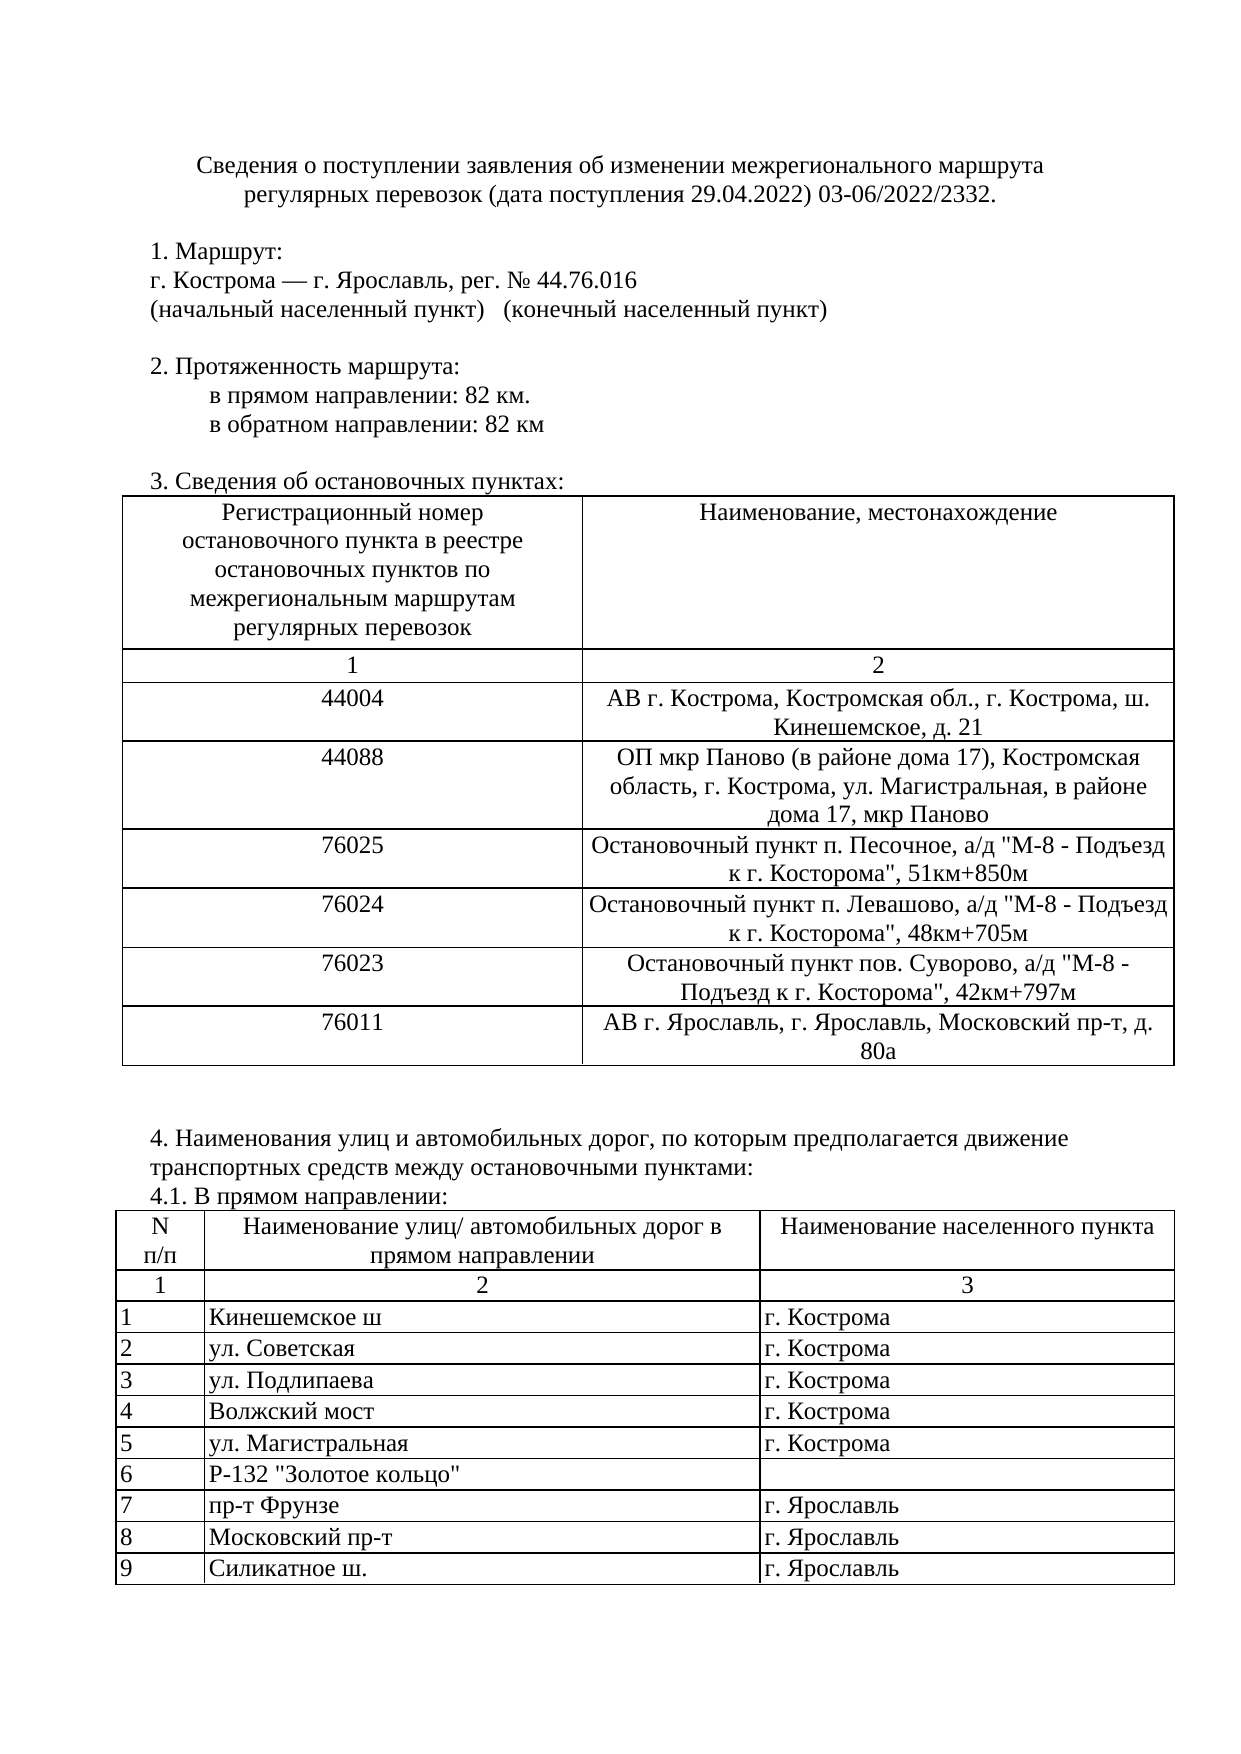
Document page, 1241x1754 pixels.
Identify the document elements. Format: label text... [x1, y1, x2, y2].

table_cell [761, 1459, 1174, 1489]
table_cell Р-132 "Золотое кольцо" [205, 1459, 759, 1489]
table_cell 1 [117, 1302, 204, 1332]
table_cell г. Ярославль [761, 1554, 1174, 1583]
table_cell г. Ярославль [761, 1522, 1174, 1552]
table_cell 7 [117, 1491, 204, 1521]
table_cell ул. Советская [205, 1333, 759, 1363]
table_cell г. Ярославль [761, 1491, 1174, 1521]
table_cell АВ г. Ярославль, г. Ярославль, Московский пр-т, д. 80а [583, 1007, 1173, 1064]
table_cell ул. Магистральная [205, 1428, 759, 1458]
table_cell 6 [117, 1459, 204, 1489]
table_cell 76024 [123, 889, 582, 946]
text 4. Наименования улиц и автомобильных дорог, по которым предполагается движение транспортных средств между остановочными пунктами: [150, 1123, 1090, 1181]
table_cell Силикатное ш. [205, 1554, 759, 1583]
table_cell 2 [205, 1271, 759, 1300]
table_cell Остановочный пункт п. Левашово, а/д "М-8 - Подъезд к г. Косторома", 48км+705м [583, 889, 1173, 946]
table_cell 1 [123, 650, 582, 681]
table_header Наименование улиц/ автомобильных дорог в прямом направлении [205, 1211, 759, 1269]
table_cell Волжский мост [205, 1396, 759, 1426]
table_cell АВ г. Кострома, Костромская обл., г. Кострома, ш. Кинешемское, д. 21 [583, 683, 1173, 740]
text 1. Маршрут: [150, 236, 1090, 265]
table_cell пр-т Фрунзе [205, 1491, 759, 1521]
table_cell 2 [117, 1333, 204, 1363]
table_cell Московский пр-т [205, 1522, 759, 1552]
table_cell 8 [117, 1522, 204, 1552]
table_cell 76025 [123, 830, 582, 887]
table_cell Остановочный пункт пов. Суворово, а/д "М-8 - Подъезд к г. Косторома", 42км+797м [583, 948, 1173, 1005]
table_cell г. Кострома [761, 1396, 1174, 1426]
table_header Наименование, местонахождение [583, 497, 1173, 648]
table_cell 9 [117, 1554, 204, 1583]
table_cell 2 [583, 650, 1173, 681]
table_cell 4 [117, 1396, 204, 1426]
table_header Регистрационный номер остановочного пункта в реестре остановочных пунктов по межрегиональным маршрутам регулярных перевозок [123, 497, 582, 648]
text 4.1. В прямом направлении: [150, 1181, 1090, 1210]
text 2. Протяженность маршрута: [150, 351, 1090, 380]
table_cell ул. Подлипаева [205, 1365, 759, 1395]
table_cell г. Кострома [761, 1302, 1174, 1332]
table_cell Кинешемское ш [205, 1302, 759, 1332]
table_cell г. Кострома [761, 1428, 1174, 1458]
table_cell 1 [117, 1271, 204, 1300]
text Сведения о поступлении заявления об изменении межрегионального маршрута регулярных перевозок (дата поступления 29.04.2022) 03-06/2022/2332. [150, 150, 1090, 207]
table_cell 76023 [123, 948, 582, 1005]
table_cell г. Кострома [761, 1365, 1174, 1395]
table_cell 5 [117, 1428, 204, 1458]
text г. Кострома — г. Ярославль, рег. № 44.76.016 [150, 265, 1090, 294]
text в обратном направлении: 82 км [150, 409, 1090, 437]
text в прямом направлении: 82 км. [150, 380, 1090, 409]
table_header Наименование населенного пункта [761, 1211, 1174, 1269]
text (начальный населенный пункт) (конечный населенный пункт) [150, 294, 1090, 322]
table_header N п/п [117, 1211, 204, 1269]
text 3. Сведения об остановочных пунктах: [150, 466, 1090, 495]
table_cell 3 [761, 1271, 1174, 1300]
table_cell г. Кострома [761, 1333, 1174, 1363]
table_cell 44004 [123, 683, 582, 740]
table_cell Остановочный пункт п. Песочное, а/д "М-8 - Подъезд к г. Косторома", 51км+850м [583, 830, 1173, 887]
table_cell 76011 [123, 1007, 582, 1064]
table_cell ОП мкр Паново (в районе дома 17), Костромская область, г. Кострома, ул. Магистральная, в районе дома 17, мкр Паново [583, 742, 1173, 828]
table_cell 3 [117, 1365, 204, 1395]
table_cell 44088 [123, 742, 582, 828]
